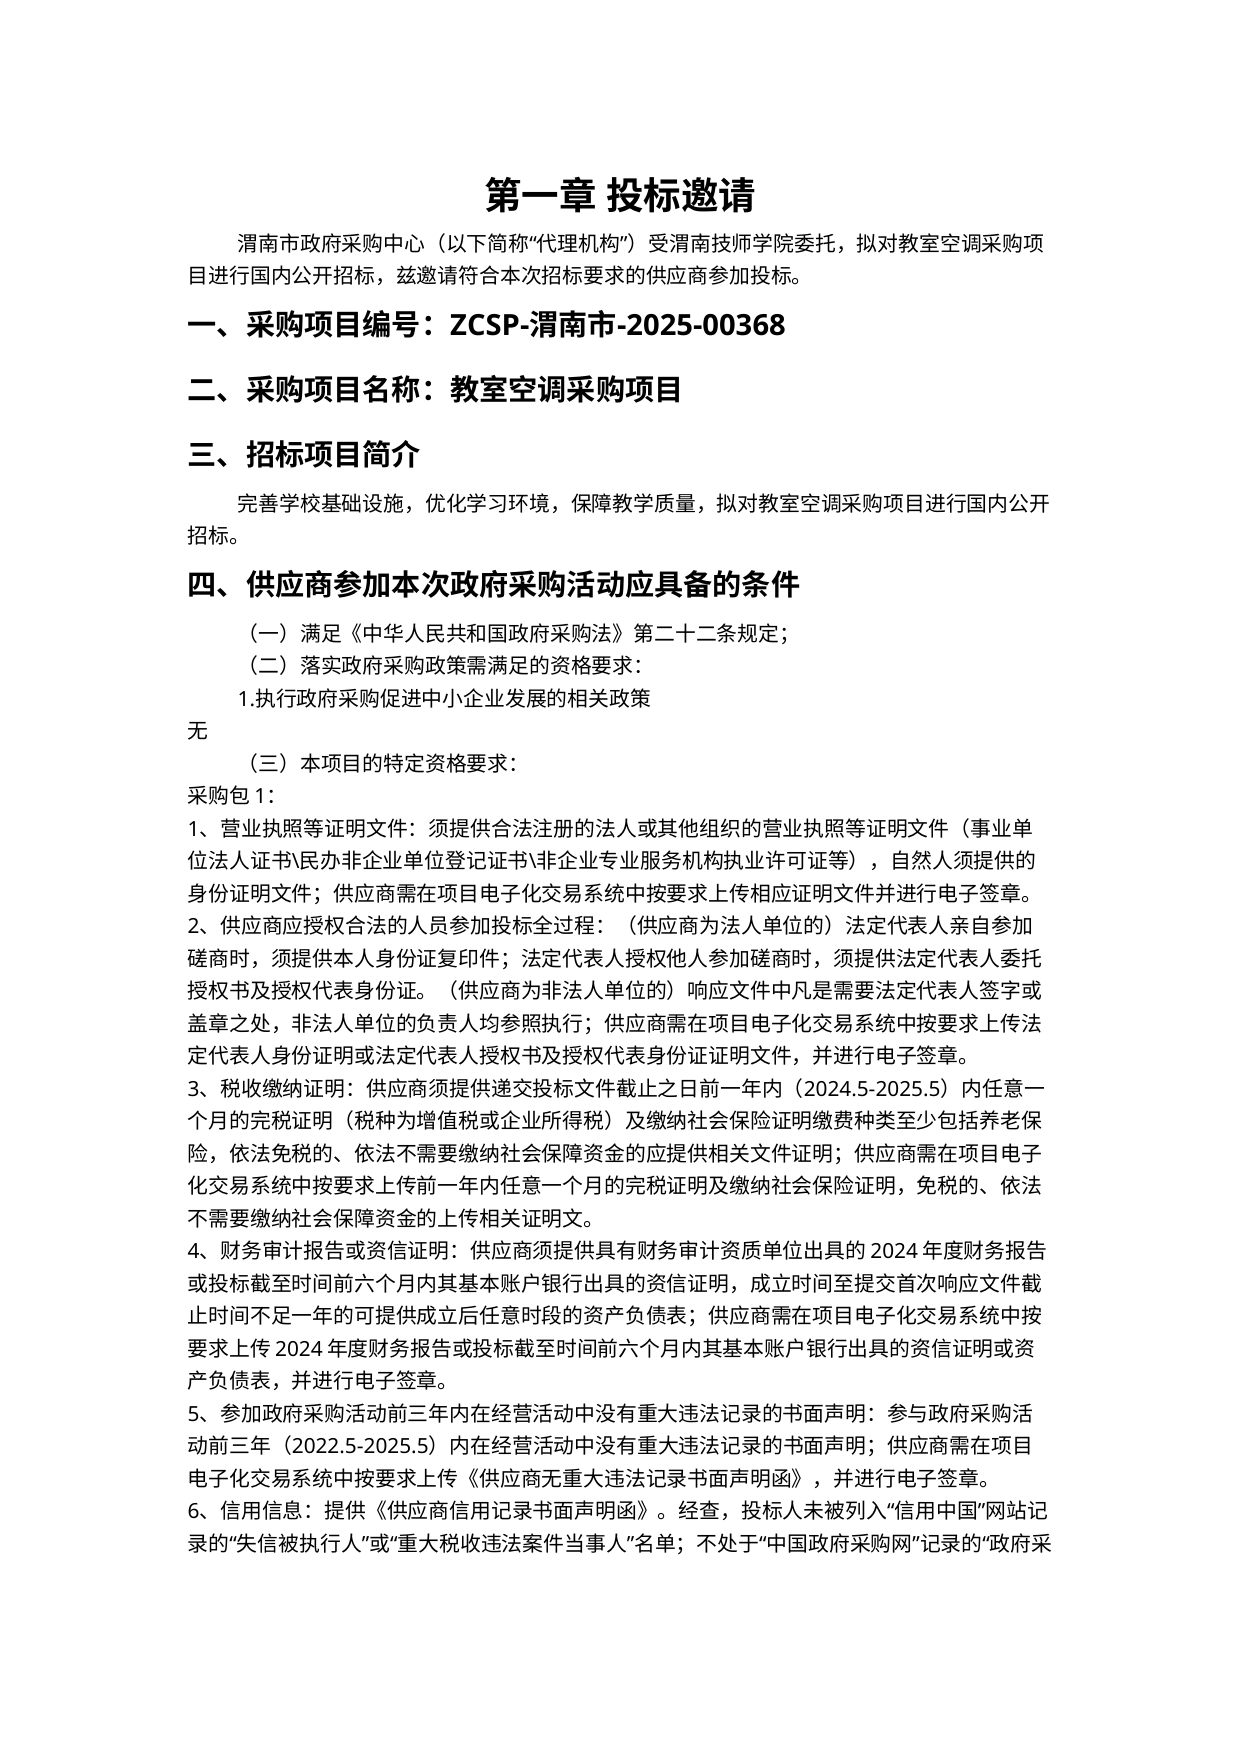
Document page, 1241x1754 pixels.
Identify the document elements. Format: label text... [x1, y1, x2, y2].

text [187, 1494, 1053, 1559]
text 第一章 投标邀请 [187, 162, 1053, 227]
text 1.执行政府采购促进中小企业发展的相关政策 [187, 682, 1053, 714]
text 完善学校基础设施，优化学习环境，保障教学质量，拟对教室空调采购项目进行国内公开招标。 [187, 487, 1053, 552]
text （二）落实政府采购政策需满足的资格要求： [187, 649, 1053, 682]
text 5、参加政府采购活动前三年内在经营活动中没有重大违法记录的书面声明：参与政府采购活动前三年（2022.5-2025.5）内在经营活动中没有重大违法记录的书面声明；供应商需在项目电子化交易系统中按要求上传《供应商无重大违法记录书面声明函》，并进行电子签章。 [187, 1397, 1053, 1494]
text 一、采购项目编号：ZCSP-渭南市-2025-00368 [187, 292, 1053, 357]
text 四、供应商参加本次政府采购活动应具备的条件 [187, 552, 1053, 617]
text （一）满足《中华人民共和国政府采购法》第二十二条规定； [187, 617, 1053, 649]
text 采购包1： [187, 779, 1053, 812]
text 二、采购项目名称：教室空调采购项目 [187, 357, 1053, 422]
text 3、税收缴纳证明：供应商须提供递交投标文件截止之日前一年内（2024.5-2025.5）内任意一个月的完税证明（税种为增值税或企业所得税）及缴纳社会保险证明缴费种类至少包括养老保险，依法免税的、依法不需要缴纳社会保障资金的应提供相关文件证明；供应商需在项目电子化交易系统中按要求上传前一年内任意一个月的完税证明及缴纳社会保险证明，免税的、依法不需要缴纳社会保障资金的上传相关证明文。 [187, 1072, 1053, 1234]
text 2、供应商应授权合法的人员参加投标全过程：（供应商为法人单位的）法定代表人亲自参加磋商时，须提供本人身份证复印件；法定代表人授权他人参加磋商时，须提供法定代表人委托授权书及授权代表身份证。（供应商为非法人单位的）响应文件中凡是需要法定代表人签字或盖章之处，非法人单位的负责人均参照执行；供应商需在项目电子化交易系统中按要求上传法定代表人身份证明或法定代表人授权书及授权代表身份证证明文件，并进行电子签章。 [187, 909, 1053, 1072]
text 1、营业执照等证明文件：须提供合法注册的法人或其他组织的营业执照等证明文件（事业单位法人证书\民办非企业单位登记证书\非企业专业服务机构执业许可证等），自然人须提供的身份证明文件；供应商需在项目电子化交易系统中按要求上传相应证明文件并进行电子签章。 [187, 812, 1053, 909]
text （三）本项目的特定资格要求： [187, 747, 1053, 779]
text 三、招标项目简介 [187, 422, 1053, 487]
text 无 [187, 714, 1053, 747]
text 渭南市政府采购中心（以下简称“代理机构”）受渭南技师学院委托，拟对教室空调采购项目进行国内公开招标，兹邀请符合本次招标要求的供应商参加投标。 [187, 227, 1053, 292]
text 4、财务审计报告或资信证明：供应商须提供具有财务审计资质单位出具的2024年度财务报告或投标截至时间前六个月内其基本账户银行出具的资信证明，成立时间至提交首次响应文件截止时间不足一年的可提供成立后任意时段的资产负债表；供应商需在项目电子化交易系统中按要求上传2024年度财务报告或投标截至时间前六个月内其基本账户银行出具的资信证明或资产负债表，并进行电子签章。 [187, 1234, 1053, 1397]
